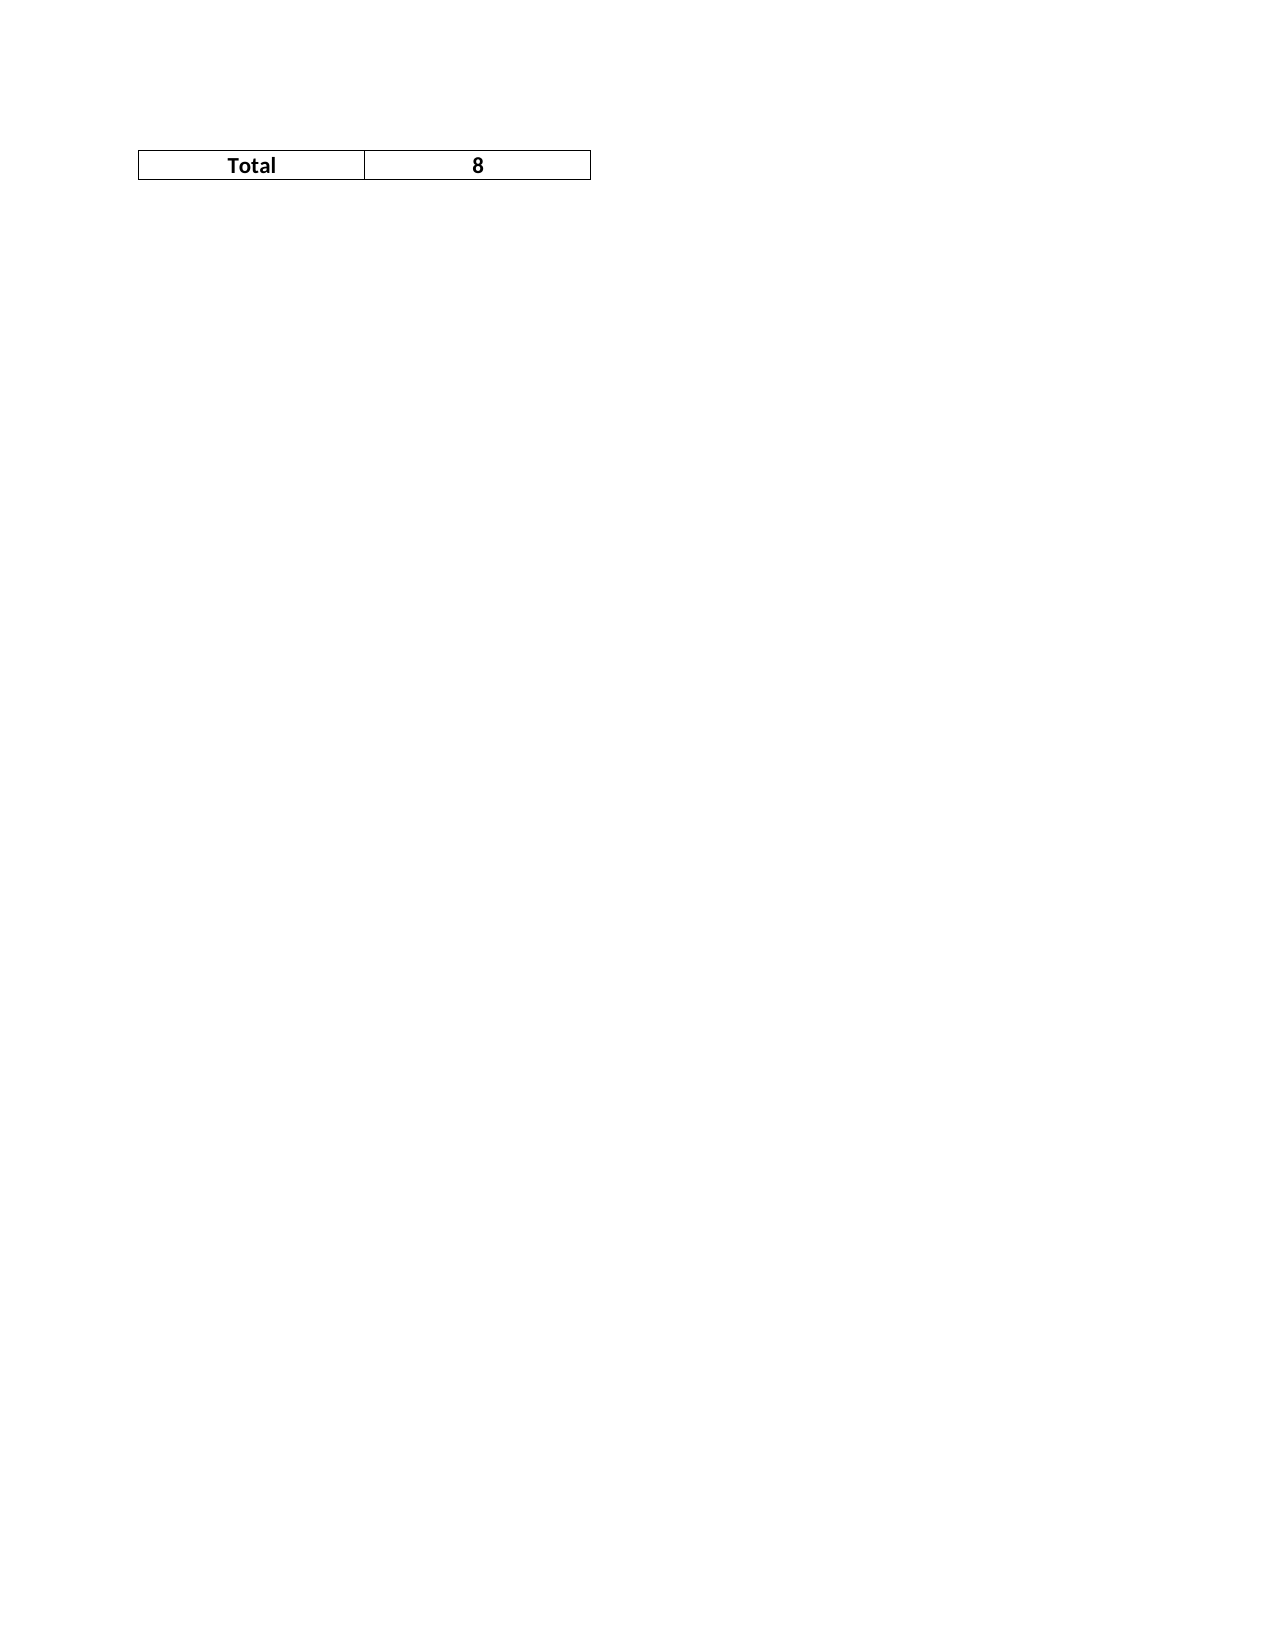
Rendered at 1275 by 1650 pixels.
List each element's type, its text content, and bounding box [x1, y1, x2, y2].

table_cell Total [139, 151, 364, 179]
table_cell 8 [365, 151, 590, 179]
